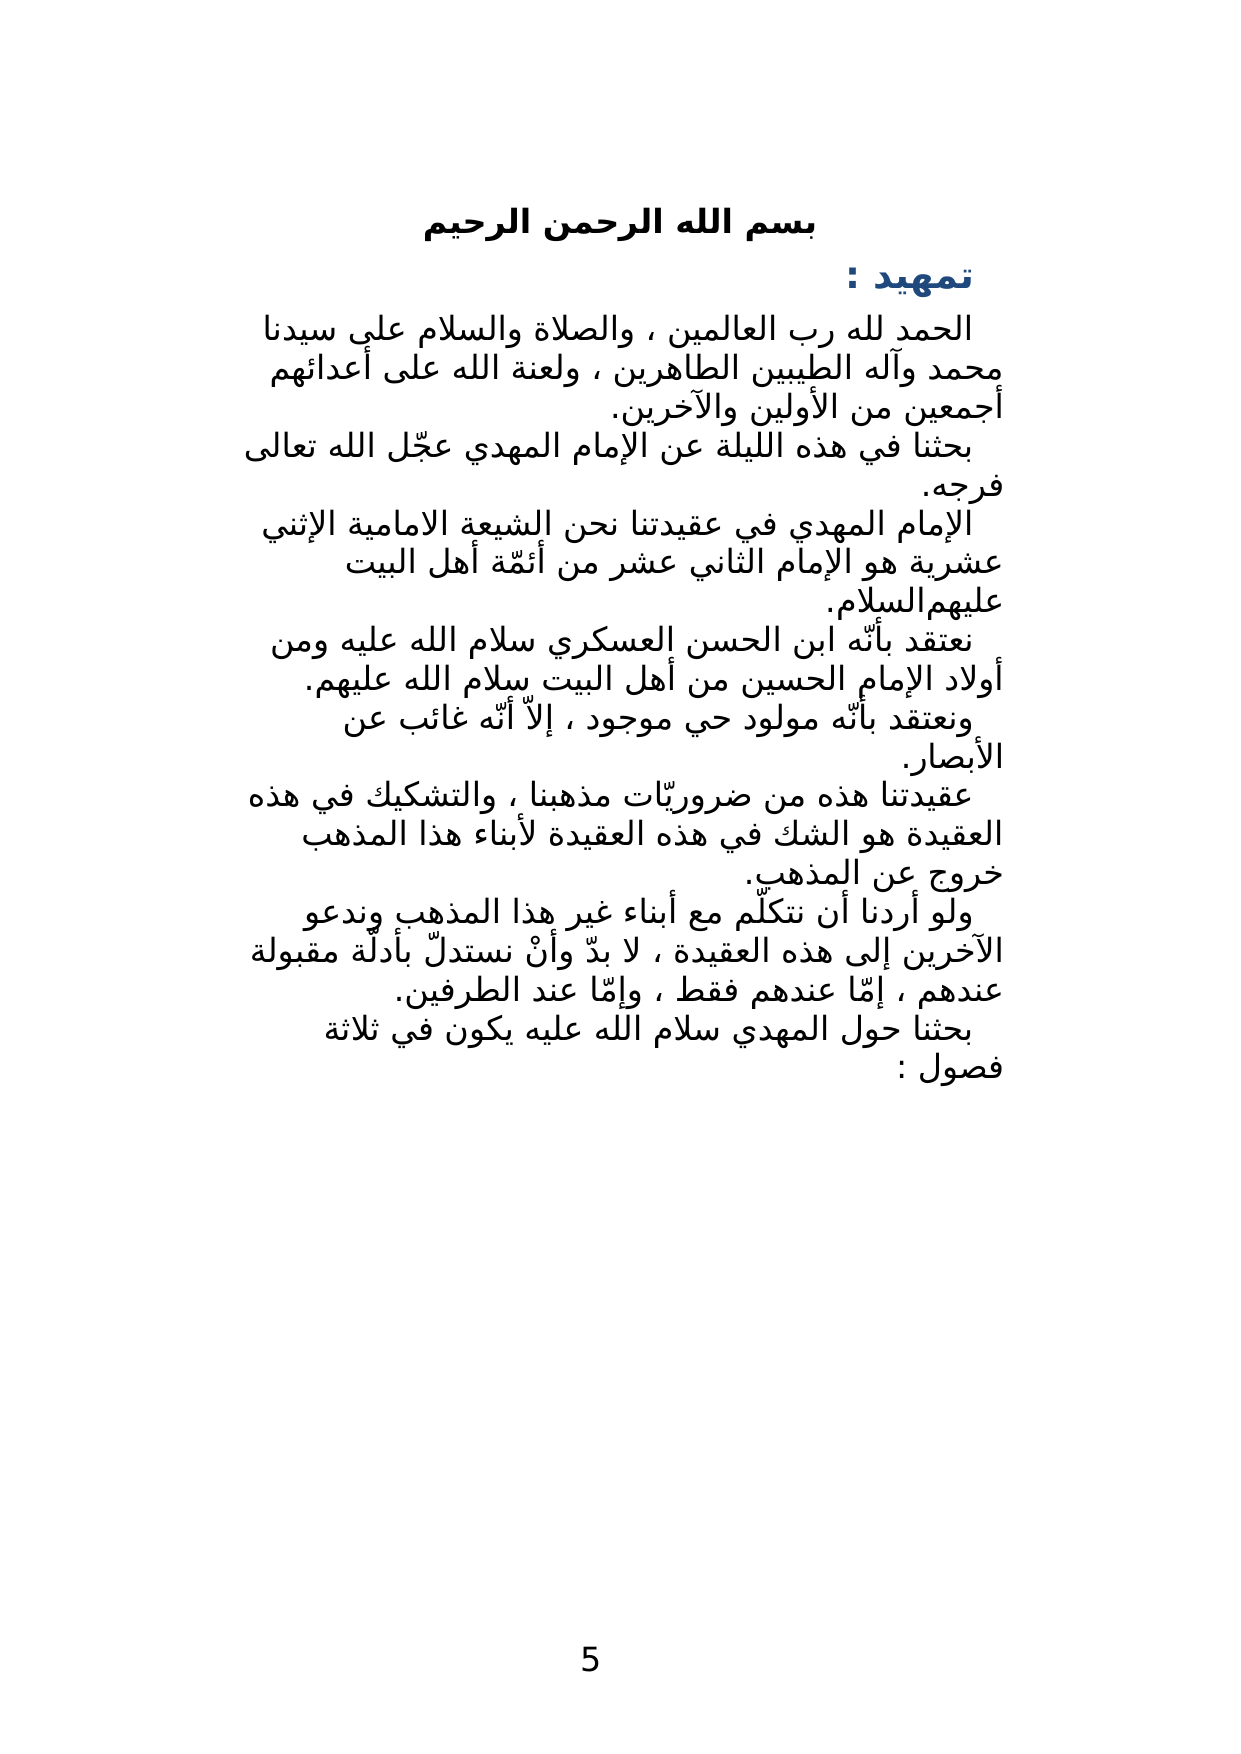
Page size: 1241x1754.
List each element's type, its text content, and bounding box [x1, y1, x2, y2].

text الإمام المهدي في عقيدتنا نحن الشيعة الامامية الإثني عشرية هو الإمام الثاني عشر من أئمّة أهل البيت عليهم‌السلام. [236, 504, 1004, 621]
text ولو أردنا أن نتكلّم مع أبناء غير هذا المذهب وندعو الآخرين إلى هذه العقيدة ، لا بدّ وأنْ نستدلّ بأدلّة مقبولة عندهم ، إمّا عندهم فقط ، وإمّا عند الطرفين. [236, 892, 1004, 1009]
text بحثنا حول المهدي سلام الله عليه يكون في ثلاثة فصول : [236, 1009, 1004, 1087]
subtitle تمهيد : [236, 253, 1004, 297]
text عقيدتنا هذه من ضروريّات مذهبنا ، والتشكيك في هذه العقيدة هو الشك في هذه العقيدة لأبناء هذا المذهب خروج عن المذهب. [236, 776, 1004, 892]
text بسم الله الرحمن الرحيم [236, 202, 1004, 241]
text الحمد لله رب العالمين ، والصلاة والسلام على سيدنا محمد وآله الطيبين الطاهرين ، ولعنة الله على أعدائهم أجمعين من الأولين والآخرين. [236, 310, 1004, 426]
text بحثنا في هذه الليلة عن الإمام المهدي عجّل الله تعالى فرجه. [236, 426, 1004, 504]
text نعتقد بأنّه ابن الحسن العسكري سلام الله عليه ومن أولاد الإمام الحسين من أهل البيت سلام الله عليهم. [236, 621, 1004, 698]
text ونعتقد بأنّه مولود حي موجود ، إلاّ أنّه غائب عن الأبصار. [236, 698, 1004, 776]
